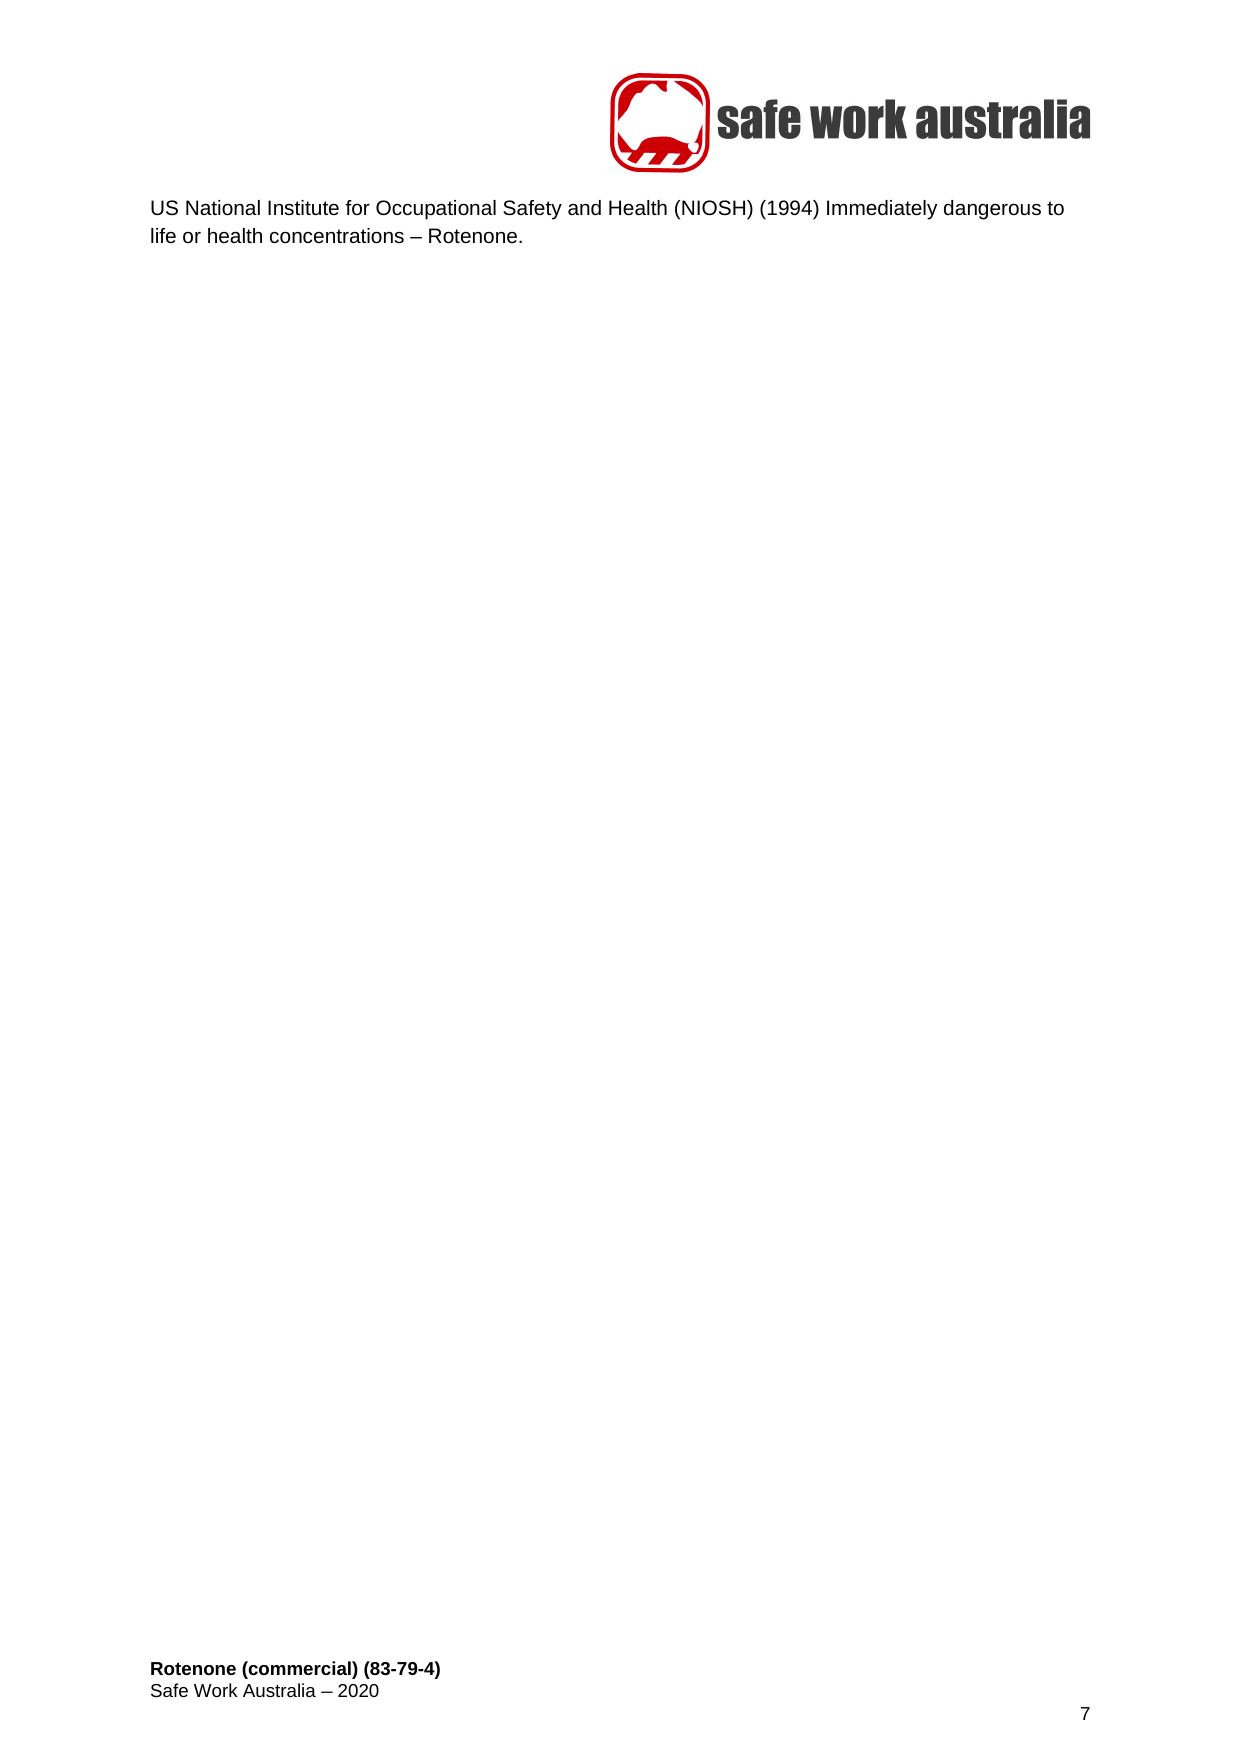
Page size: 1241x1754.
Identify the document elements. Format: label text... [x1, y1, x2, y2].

text US National Institute for Occupational Safety and Health (NIOSH) (1994) Immediately dangerous to life or health concentrations – Rotenone. [150, 196, 1090, 248]
picture [607, 73, 1091, 173]
